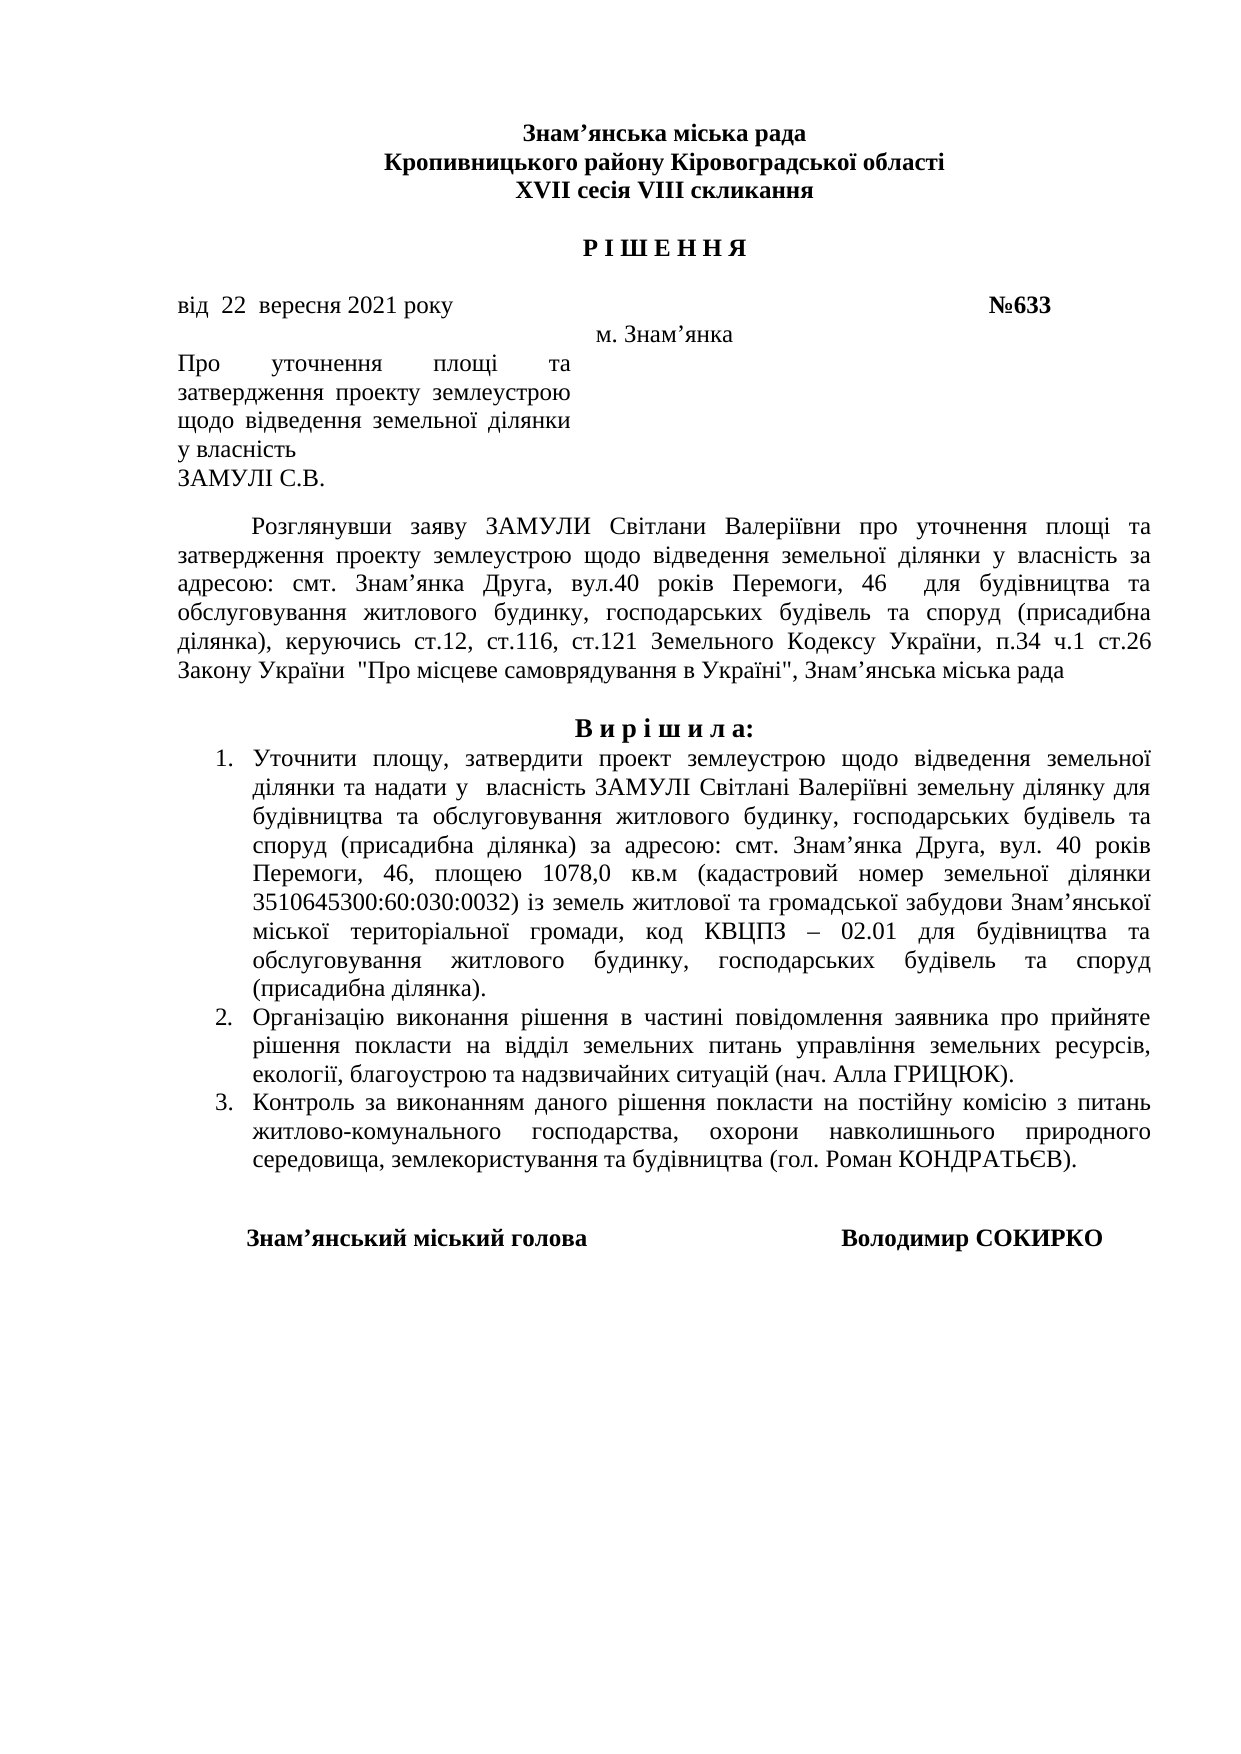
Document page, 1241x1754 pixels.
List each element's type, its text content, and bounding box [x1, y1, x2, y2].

list Контроль за виконанням даного рішення покласти на постійну комісію з питань житлово-комунального господарства, охорони навколишнього природного середовища, землекористування та будівництва (гол. Роман КОНДРАТЬЄВ). [215, 1088, 1152, 1173]
list Уточнити площу, затвердити проект землеустрою щодо відведення земельної ділянки та надати у власність ЗАМУЛІ Світлані Валеріївні земельну ділянку для будівництва та обслуговування житлового будинку, господарських будівель та споруд (присадибна ділянка) за адресою: смт. Знам’янка Друга, вул. 40 років Перемоги, 46, площею 1078,0 кв.м (кадастровий номер земельної ділянки 3510645300:60:030:0032) із земель житлової та громадської забудови Знам’янської міської територіальної громади, код КВЦПЗ – 02.01 для будівництва та обслуговування житлового будинку, господарських будівель та споруд (присадибна ділянка). [215, 743, 1152, 1002]
text XVII сесія VIIІ скликання [177, 176, 1152, 204]
text Кропивницького району Кіровоградської області [177, 147, 1152, 176]
text Знам’янський міський голова Володимир СОКИРКО [177, 1223, 1152, 1252]
text від 22 вересня 2021 року №633 [177, 291, 1152, 319]
list Організацію виконання рішення в частині повідомлення заявника про прийняте рішення покласти на відділ земельних питань управління земельних ресурсів, екології, благоустрою та надзвичайних ситуацій (нач. Алла ГРИЦЮК). [215, 1002, 1152, 1088]
text Розглянувши заяву ЗАМУЛИ Світлани Валеріївни про уточнення площі та затвердження проекту землеустрою щодо відведення земельної ділянки у власність за адресою: смт. Знам’янка Друга, вул.40 років Перемоги, 46 для будівництва та обслуговування житлового будинку, господарських будівель та споруд (присадибна ділянка), керуючись ст.12, ст.116, ст.121 Земельного Кодексу України, п.34 ч.1 ст.26 Закону України "Про мiсцеве самоврядування в Українi", Знам’янська мiська рада [177, 511, 1152, 683]
text Про уточнення площі та затвердження проекту землеустрою щодо відведення земельної ділянки у власність [177, 348, 571, 463]
text Р І Ш Е Н Н Я [177, 233, 1152, 262]
text Знам’янська міська рада [177, 118, 1152, 147]
text м. Знам’янка [177, 319, 1152, 348]
text В и р і ш и л а: [177, 712, 1152, 743]
text ЗАМУЛІ С.В. [177, 463, 571, 492]
